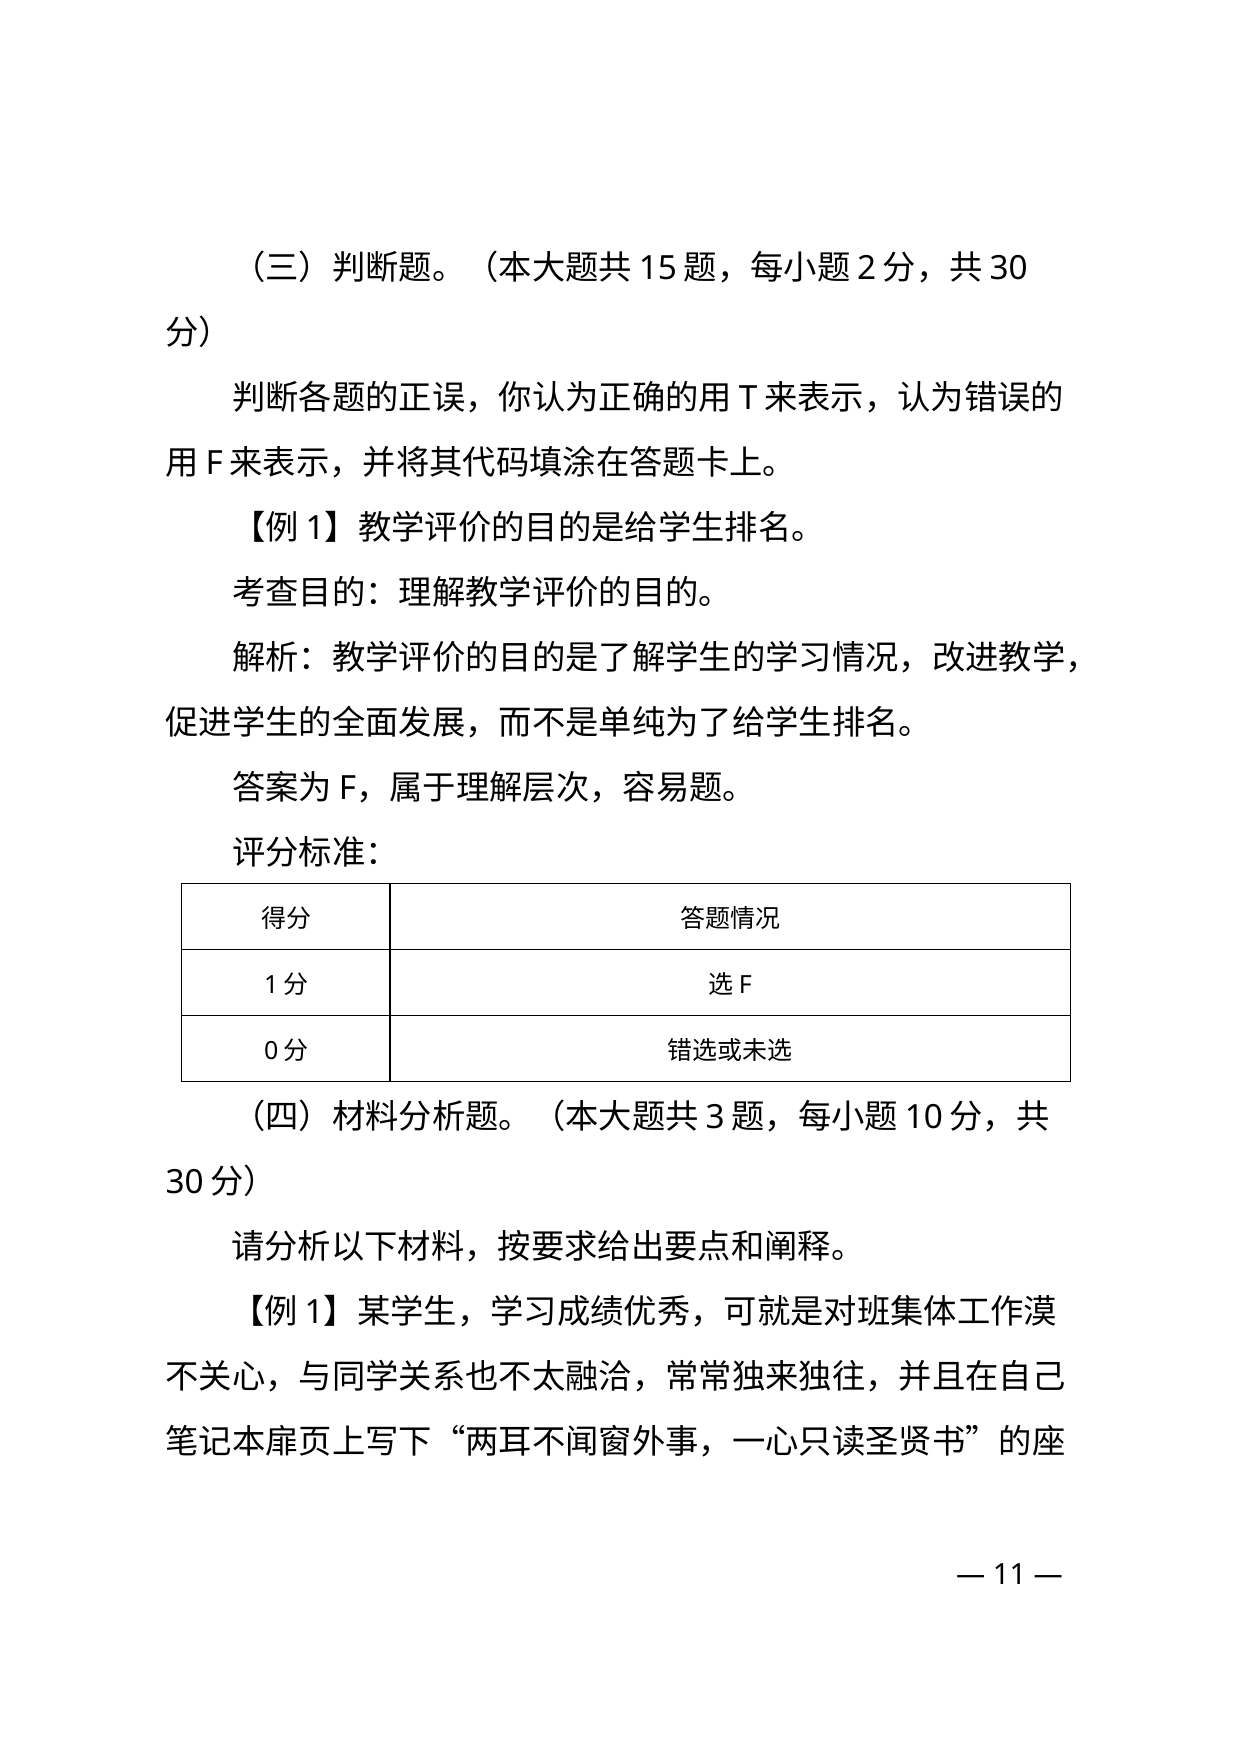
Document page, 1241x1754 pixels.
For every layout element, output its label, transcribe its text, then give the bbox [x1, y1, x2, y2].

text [165, 1277, 1072, 1472]
text 判断各题的正误，你认为正确的用T来表示，认为错误的用F来表示，并将其代码填涂在答题卡上。 [165, 363, 1087, 493]
text （四）材料分析题。（本大题共3题，每小题10分，共30分） [165, 1082, 1072, 1212]
text 【例1】教学评价的目的是给学生排名。 [165, 493, 1087, 558]
table_cell 选F [391, 950, 1070, 1015]
text 请分析以下材料，按要求给出要点和阐释。 [165, 1212, 1072, 1277]
text 答案为F，属于理解层次，容易题。 [165, 753, 1087, 818]
table_cell 错选或未选 [391, 1016, 1070, 1081]
table_cell 0分 [182, 1016, 389, 1081]
text 考查目的：理解教学评价的目的。 [165, 558, 1087, 623]
text 评分标准： [165, 818, 1087, 883]
text 解析：教学评价的目的是了解学生的学习情况，改进教学，促进学生的全面发展，而不是单纯为了给学生排名。 [165, 623, 1087, 753]
table_header 得分 [182, 884, 389, 949]
table_cell 1分 [182, 950, 389, 1015]
text （三）判断题。（本大题共15题，每小题2分，共30分） [165, 233, 1087, 363]
table_header 答题情况 [391, 884, 1070, 949]
